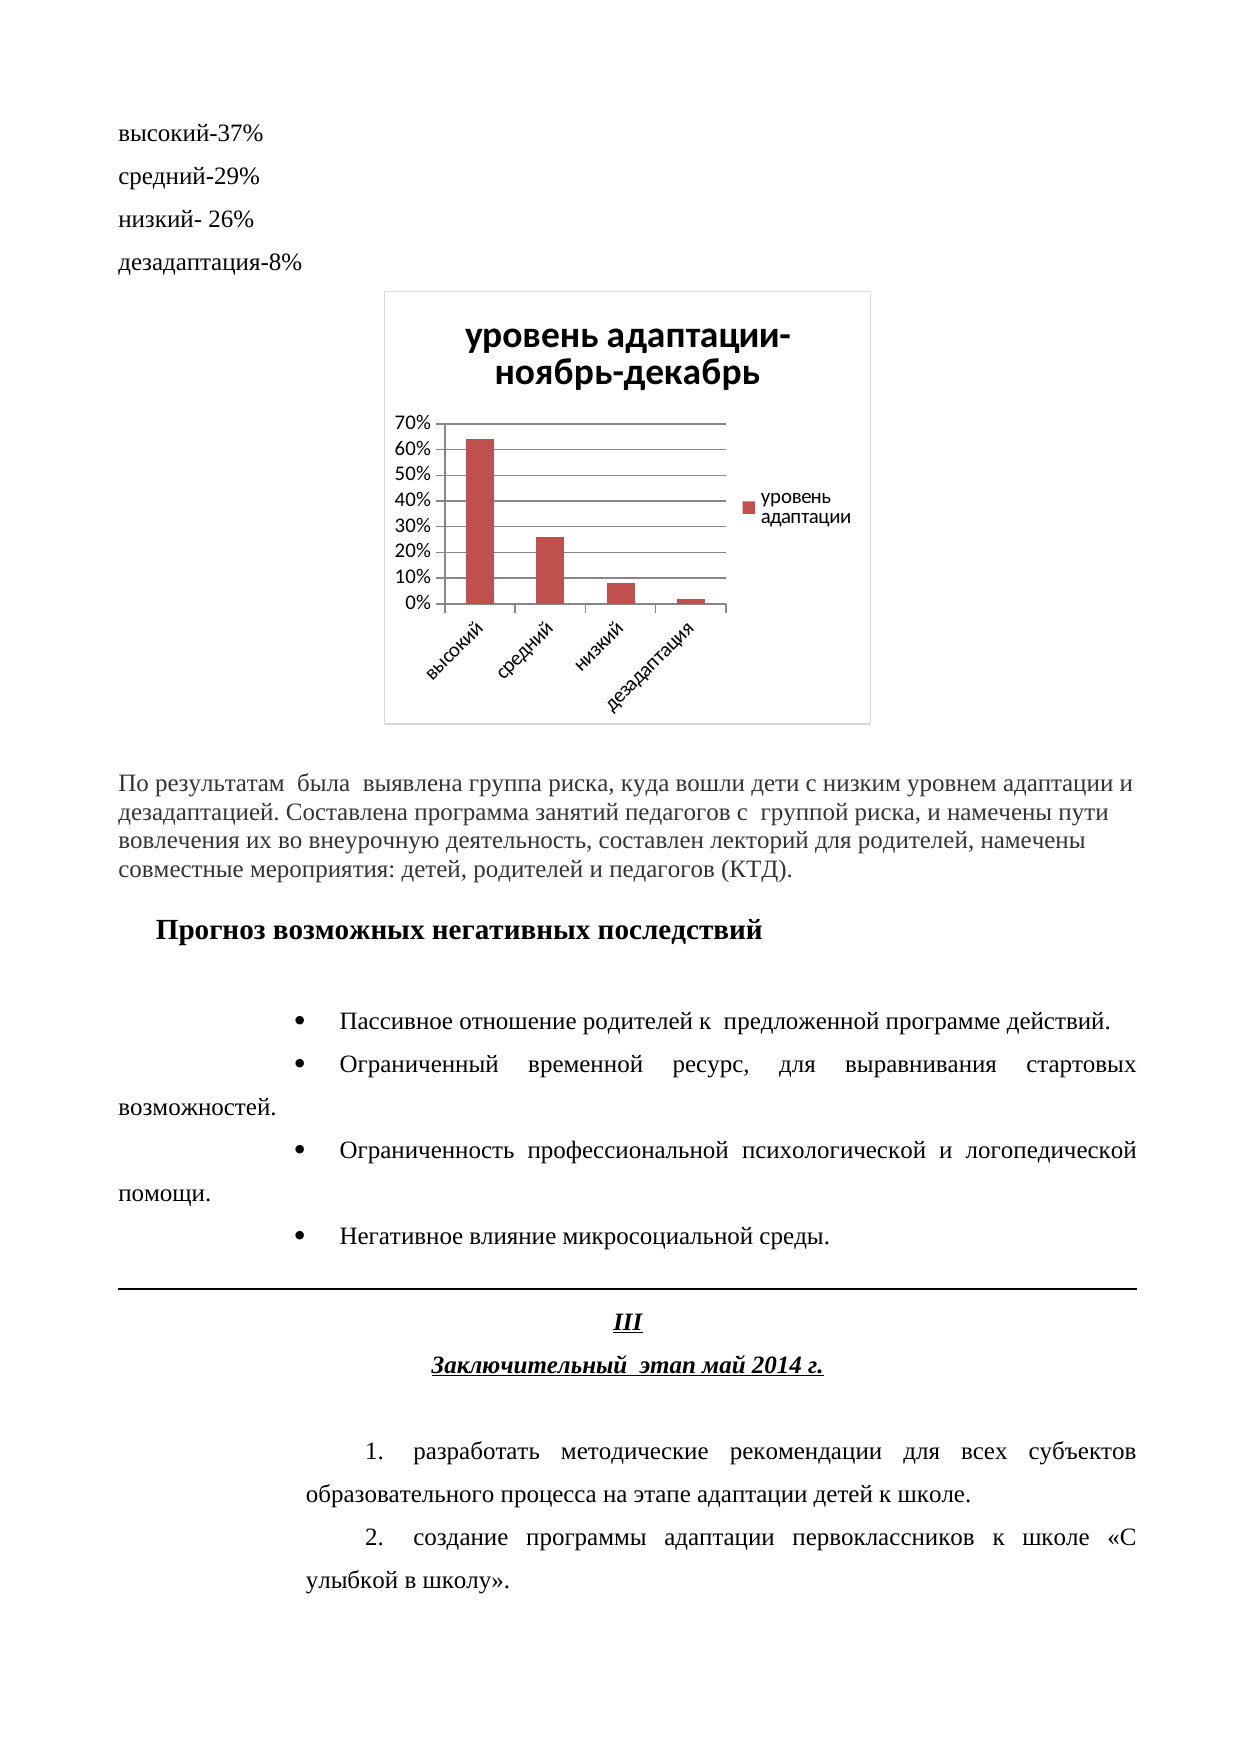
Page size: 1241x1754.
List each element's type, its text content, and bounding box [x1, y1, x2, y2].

text низкий- 26% [118, 204, 1137, 233]
list разработать методические рекомендации для всех субъектов образовательного процесса на этапе адаптации детей к школе. [306, 1436, 1137, 1508]
list Ограниченность профессиональной психологической и логопедической помощи. [118, 1135, 1137, 1207]
list Ограниченный временной ресурс, для выравнивания стартовых возможностей. [118, 1049, 1137, 1121]
list Пассивное отношение родителей к предложенной программе действий. [118, 1006, 1137, 1034]
text Прогноз возможных негативных последствий [156, 912, 1137, 946]
text дезадаптация-8% [118, 247, 1137, 276]
list создание программы адаптации первоклассников к школе «С улыбкой в школу». [306, 1522, 1137, 1594]
text средний-29% [118, 161, 1137, 190]
text По результатам была выявлена группа риска, куда вошли дети с низким уровнем адаптации и дезадаптацией. Составлена программа занятий педагогов с группой риска, и намечены пути вовлечения их во внеурочную деятельность, составлен лекторий для родителей, намечены совместные мероприятия: детей, родителей и педагогов (КТД). [118, 768, 1137, 883]
text III [118, 1307, 1137, 1336]
text Заключительный этап май 2014 г. [118, 1350, 1137, 1379]
text высокий-37% [118, 118, 1137, 147]
list Негативное влияние микросоциальной среды. [118, 1221, 1137, 1250]
